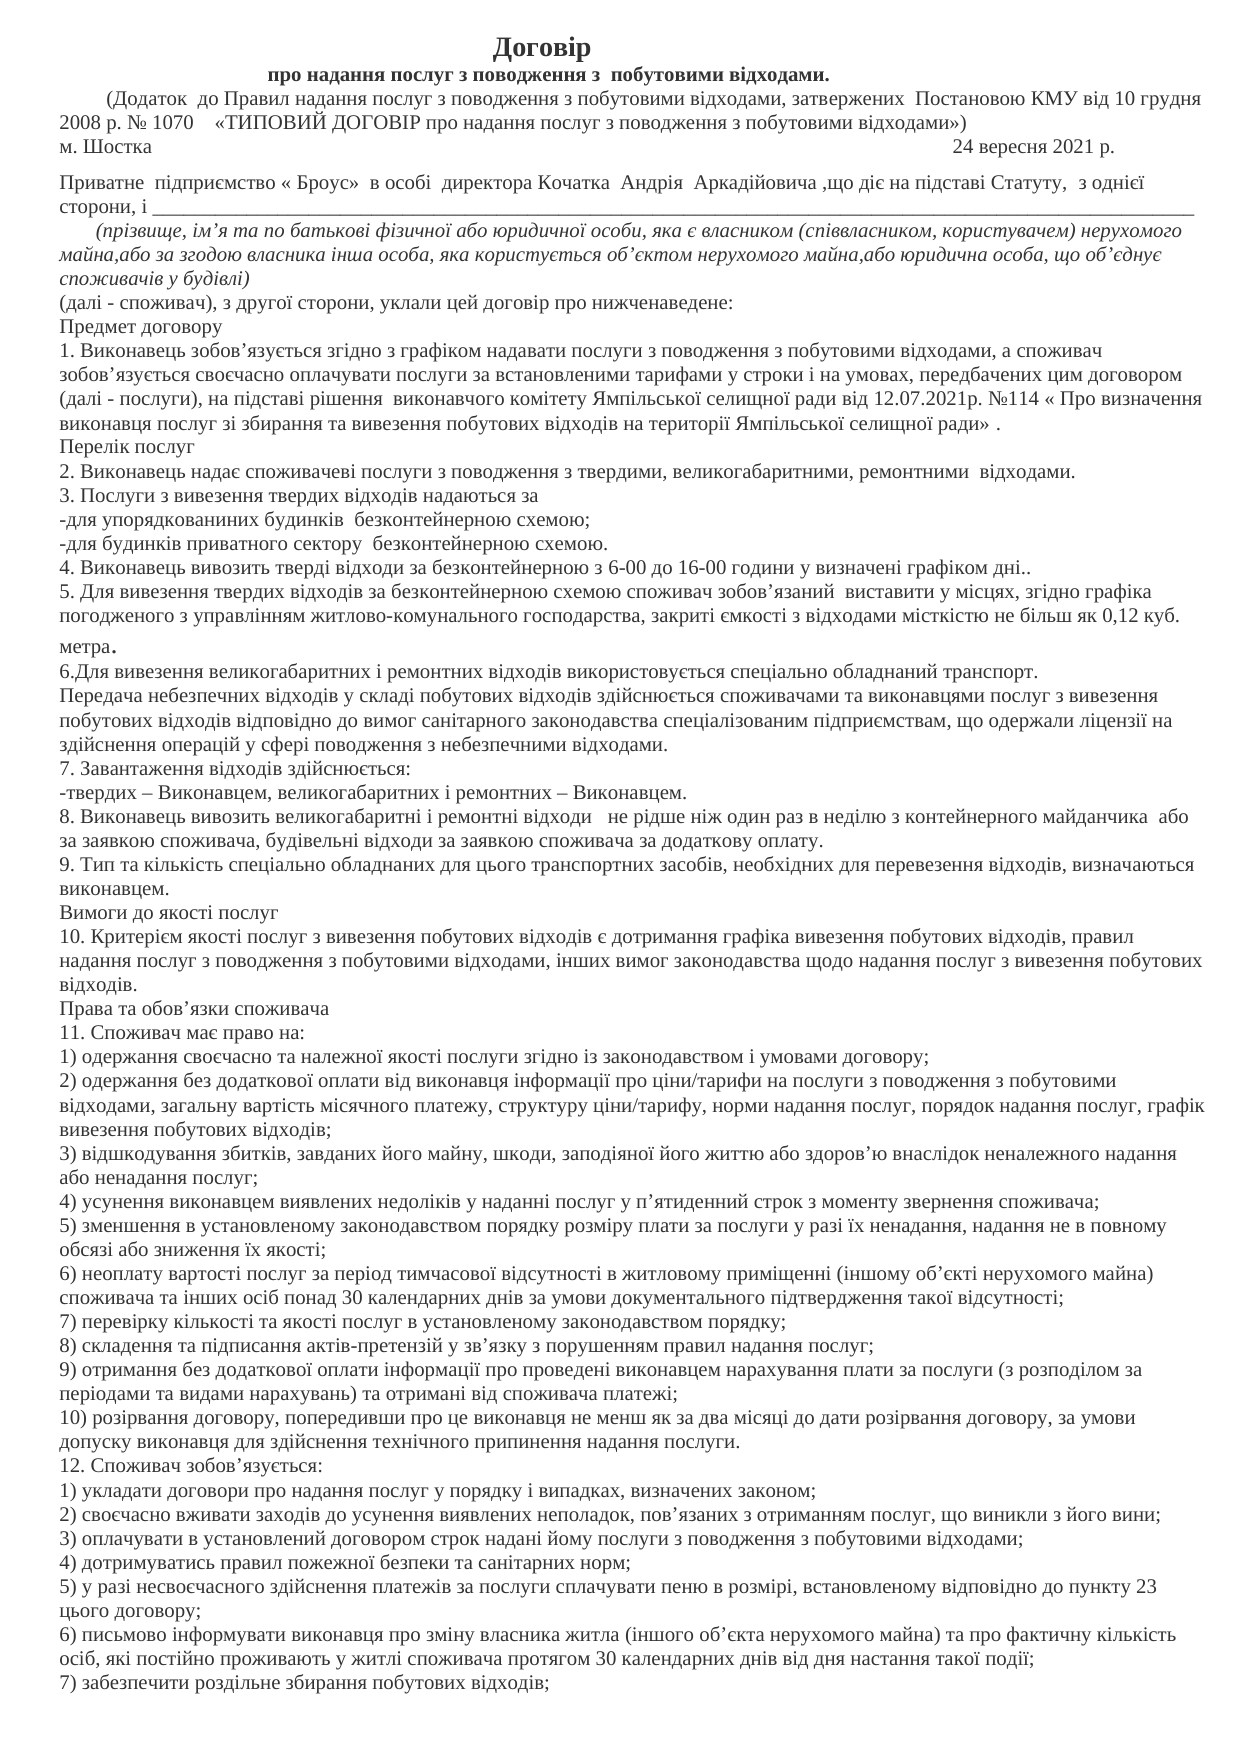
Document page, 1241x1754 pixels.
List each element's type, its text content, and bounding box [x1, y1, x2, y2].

text -для будинків приватного сектору безконтейнерною схемою. [59, 531, 1211, 555]
text Перелік послуг [59, 434, 1211, 458]
text 11. Споживач має право на: [59, 1020, 1211, 1044]
text 6.Для вивезення великогабаритних і ремонтних відходів використовується спеціально обладнаний транспорт. [59, 659, 1211, 683]
text 6) неоплату вартості послуг за період тимчасової відсутності в житловому приміщенні (іншому об’єкті нерухомого майна) споживача та інших осіб понад 30 календарних днів за умови документального підтвердження такої відсутності; [59, 1261, 1211, 1309]
table_header 24 вересня 2021 р. [446, 134, 1191, 170]
text Приватне підприємство « Броус» в особі директора Кочатка Андрія Аркадійовича ,що діє на підставі Статуту, з однієї сторони, і ____________________________________________________________________________________________________ (прізвище, ім’я та по батькові фізичної або юридичної особи, яка є власником (співвласником, користувачем) нерухомого майна,або за згодою власника інша особа, яка користується об’єктом нерухомого майна,або юридична особа, що об’єднує споживачів у будівлі) [59, 170, 1211, 290]
text 3. Послуги з вивезення твердих відходів надаються за [59, 483, 1211, 507]
text 1. Виконавець зобов’язується згідно з графіком надавати послуги з поводження з побутовими відходами, а споживач зобов’язується своєчасно оплачувати послуги за встановленими тарифами у строки і на умовах, передбачених цим договором (далі - послуги), на підставі рішення виконавчого комітету Ямпільської селищної ради від 12.07.2021р. №114 « Про визначення виконавця послуг зі збирання та вивезення побутових відходів на території Ямпільської селищної ради» . [59, 338, 1211, 434]
text 6) письмово інформувати виконавця про зміну власника житла (іншого об’єкта нерухомого майна) та про фактичну кількість осіб, які постійно проживають у житлі споживача протягом 30 календарних днів від дня настання такої події; [59, 1622, 1211, 1670]
text 4) усунення виконавцем виявлених недоліків у наданні послуг у п’ятиденний строк з моменту звернення споживача; [59, 1189, 1211, 1213]
text 2. Виконавець надає споживачеві послуги з поводження з твердими, великогабаритними, ремонтними відходами. [59, 458, 1211, 483]
text 7. Завантаження відходів здійснюється: [59, 756, 1211, 780]
text 8) складення та підписання актів-претензій у зв’язку з порушенням правил надання послуг; [59, 1333, 1211, 1357]
text 5) зменшення в установленому законодавством порядку розміру плати за послуги у разі їх ненадання, надання не в повному обсязі або зниження їх якості; [59, 1213, 1211, 1261]
text 4. Виконавець вивозить тверді відходи за безконтейнерною з 6-00 до 16-00 години у визначені графіком дні.. [59, 555, 1211, 579]
text (Додаток до Правил надання послуг з поводження з побутовими відходами, затвержених Постановою КМУ від 10 грудня 2008 р. № 1070 «ТИПОВИЙ ДОГОВІР про надання послуг з поводження з побутовими відходами») [59, 86, 1211, 134]
text 5) у разі несвоєчасного здійснення платежів за послуги сплачувати пеню в розмірі, встановленому відповідно до пункту 23 цього договору; [59, 1574, 1211, 1622]
text 3) відшкодування збитків, завданих його майну, шкоди, заподіяної його життю або здоров’ю внаслідок неналежного надання або ненадання послуг; [59, 1141, 1211, 1189]
text 3) оплачувати в установлений договором строк надані йому послуги з поводження з побутовими відходами; [59, 1526, 1211, 1550]
text Права та обов’язки споживача [59, 996, 1211, 1020]
text -для упорядкованиних будинків безконтейнерною схемою; [59, 507, 1211, 531]
text 2) одержання без додаткової оплати від виконавця інформації про ціни/тарифи на послуги з поводження з побутовими відходами, загальну вартість місячного платежу, структуру ціни/тарифу, норми надання послуг, порядок надання послуг, графік вивезення побутових відходів; [59, 1068, 1211, 1141]
text 7) перевірку кількості та якості послуг в установленому законодавством порядку; [59, 1309, 1211, 1333]
text 1) одержання своєчасно та належної якості послуги згідно із законодавством і умовами договору; [59, 1044, 1211, 1068]
text (далі - споживач), з другої сторони, уклали цей договір про нижченаведене: [59, 290, 1211, 314]
text 1) укладати договори про надання послуг у порядку і випадках, визначених законом; [59, 1477, 1211, 1502]
text 5. Для вивезення твердих відходів за безконтейнерною схемою споживач зобов’язаний виставити у місцях, згідно графіка погодженого з управлінням житлово-комунального господарства, закриті ємкості з відходами місткістю не більш як 0,12 куб. метра. [59, 579, 1211, 659]
text Передача небезпечних відходів у складі побутових відходів здійснюється споживачами та виконавцями послуг з вивезення побутових відходів відповідно до вимог санітарного законодавства спеціалізованим підприємствам, що одержали ліцензії на здійснення операцій у сфері поводження з небезпечними відходами. [59, 683, 1211, 756]
text 12. Споживач зобов’язується: [59, 1453, 1211, 1477]
text 8. Виконавець вивозить великогабаритні і ремонтні відходи не рідше ніж один раз в неділю з контейнерного майданчика або за заявкою споживача, будівельні відходи за заявкою споживача за додаткову оплату. [59, 804, 1211, 852]
text 9. Тип та кількість спеціально обладнаних для цього транспортних засобів, необхідних для перевезення відходів, визначаються виконавцем. [59, 852, 1211, 900]
text 9) отримання без додаткової оплати інформації про проведені виконавцем нарахування плати за послуги (з розподілом за періодами та видами нарахувань) та отримані від споживача платежі; [59, 1357, 1211, 1405]
text 7) забезпечити роздільне збирання побутових відходів; [59, 1670, 1211, 1694]
text 4) дотримуватись правил пожежної безпеки та санітарних норм; [59, 1550, 1211, 1574]
table_header м. Шостка [48, 134, 446, 170]
text 2) своєчасно вживати заходів до усунення виявлених неполадок, пов’язаних з отриманням послуг, що виникли з його вини; [59, 1502, 1211, 1526]
text 10. Критерієм якості послуг з вивезення побутових відходів є дотримання графіка вивезення побутових відходів, правил надання послуг з поводження з побутовими відходами, інших вимог законодавства щодо надання послуг з вивезення побутових відходів. [59, 924, 1211, 996]
text 10) розірвання договору, попередивши про це виконавця не менш як за два місяці до дати розірвання договору, за умови допуску виконавця для здійснення технічного припинення надання послуги. [59, 1405, 1211, 1453]
text Вимоги до якості послуг [59, 900, 1211, 924]
text Предмет договору [59, 314, 1211, 338]
text -твердих – Виконавцем, великогабаритних і ремонтних – Виконавцем. [59, 780, 1211, 804]
text Договір про надання послуг з поводження з побутовими відходами. [59, 29, 1211, 86]
